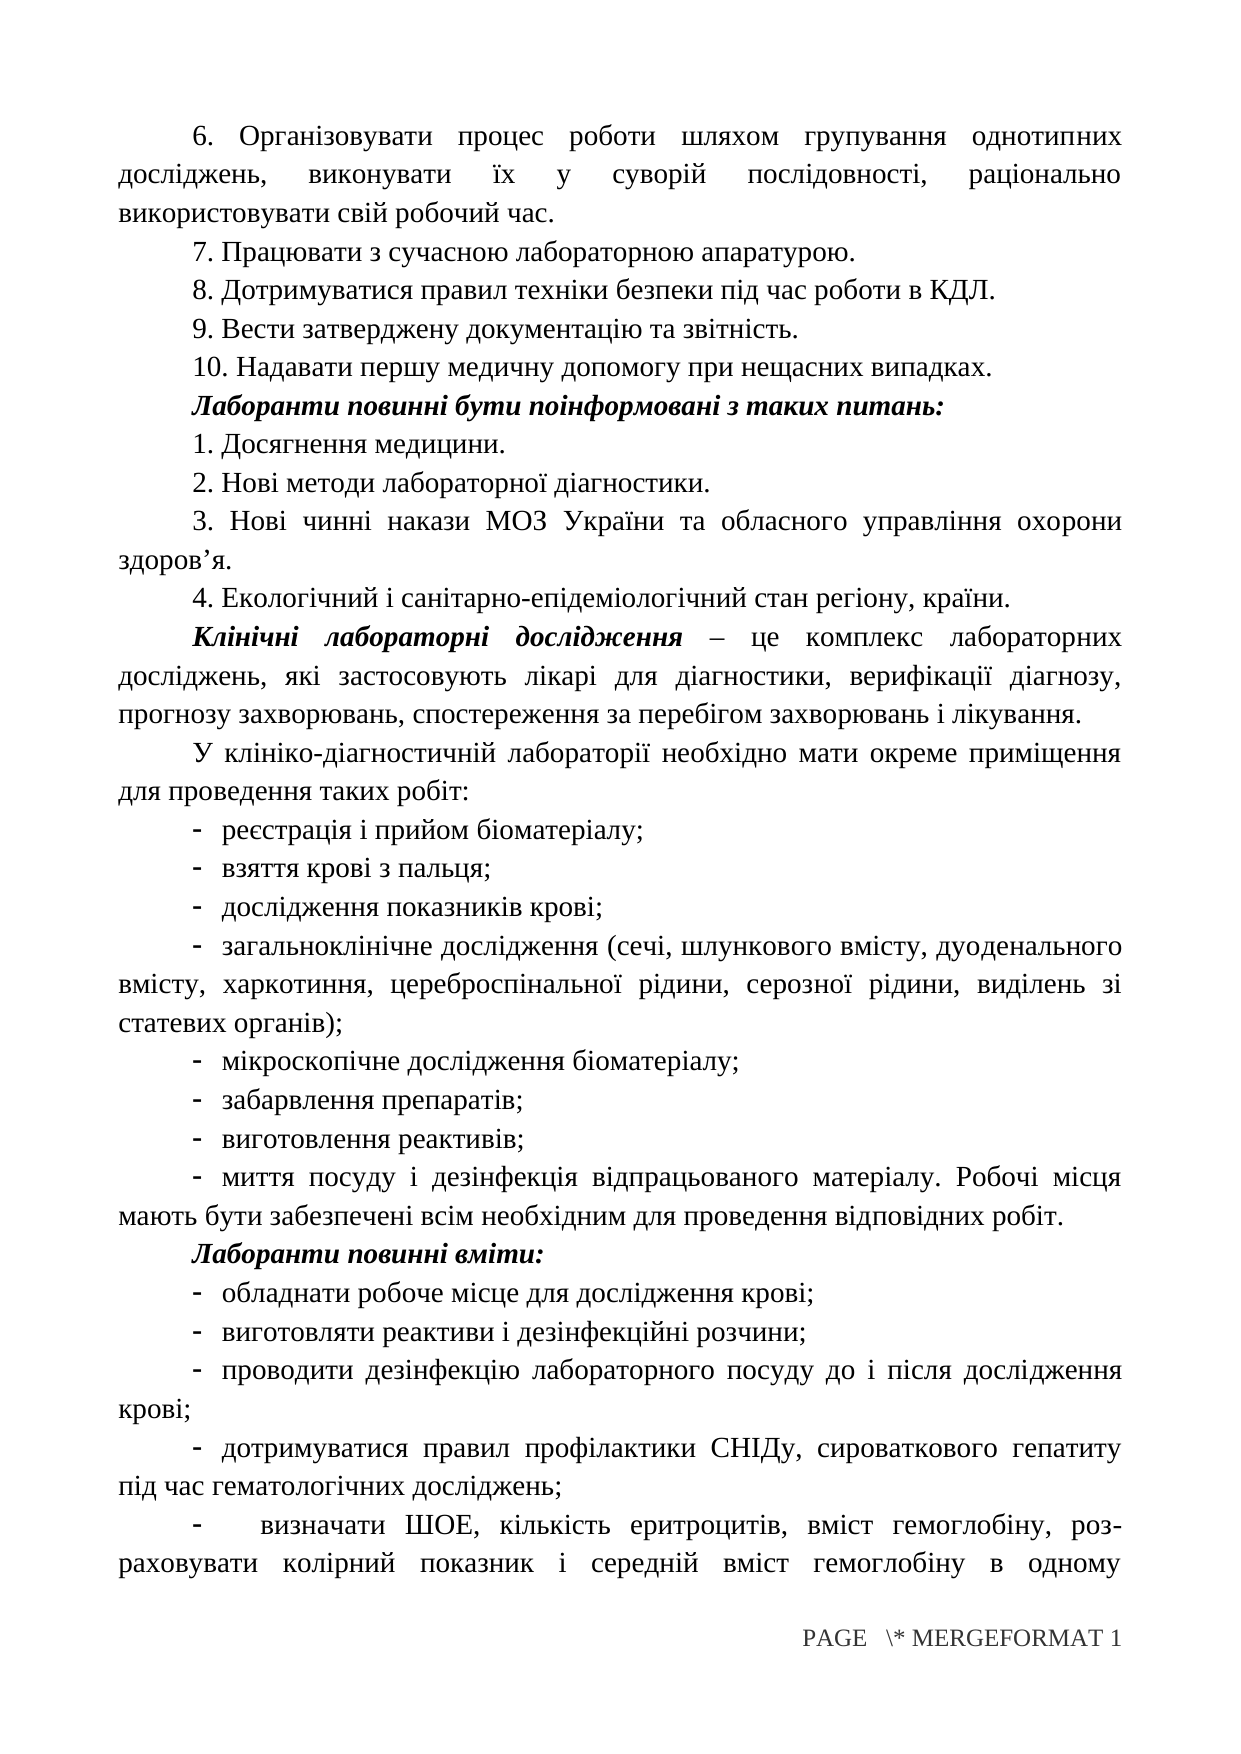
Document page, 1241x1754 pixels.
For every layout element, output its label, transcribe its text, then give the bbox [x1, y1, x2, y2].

list миття посуду і дезінфекція відпрацьованого матеріалу. Робочі місця мають бути забезпечені всім необхідним для проведення відповідних робіт. [118, 1159, 1122, 1232]
text 9. Вести затверджену документацію та звітність. [118, 311, 1122, 344]
text 6. Організовувати процес роботи шляхом групування однотипних досліджень, виконувати їх у суворій послідовності, раціонально використовувати свій робочий час. [118, 118, 1122, 229]
list взяття крові з пальця; [118, 851, 1122, 884]
text Клінічні лабораторні дослідження – це комплекс лабораторних досліджень, які застосовують лікарі для діагностики, верифікації діагнозу, прогнозу захворювань, спостереження за перебігом захворювань і лікування. [118, 619, 1122, 730]
text 4. Екологічний і санітарно-епідеміологічний стан регіону, країни. [118, 581, 1122, 614]
list обладнати робоче місце для дослідження крові; [118, 1275, 1122, 1309]
list виготовлення реактивів; [118, 1121, 1122, 1154]
list проводити дезінфекцію лабораторного посуду до і після дослідження крові; [118, 1352, 1122, 1425]
list забарвлення препаратів; [118, 1082, 1122, 1116]
list дослідження показників крові; [118, 889, 1122, 923]
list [118, 1507, 1122, 1579]
list загальноклінічне дослідження (сечі, шлункового вмісту, дуоденального вмісту, харкотиння, цереброспінальної рідини, серозної рідини, виділень зі статевих органів); [118, 928, 1122, 1038]
list мікроскопічне дослідження біоматеріалу; [118, 1043, 1122, 1077]
text 2. Нові методи лабораторної діагностики. [118, 465, 1122, 498]
text Лаборанти повинні бути поінформовані з таких питань: [118, 388, 1122, 421]
text 3. Нові чинні накази МОЗ України та обласного управління охорони здоров’я. [118, 503, 1122, 576]
list виготовляти реактиви і дезінфекційні розчини; [118, 1314, 1122, 1347]
text 7. Працювати з сучасною лабораторною апаратурою. [118, 234, 1122, 267]
text У клініко-діагностичній лабораторії необхідно мати окреме приміщення для проведення таких робіт: [118, 735, 1122, 807]
text 1. Досягнення медицини. [118, 426, 1122, 460]
list реєстрація і прийом біоматеріалу; [118, 812, 1122, 846]
text Лаборанти повинні вміти: [118, 1237, 1122, 1270]
list дотримуватися правил профілактики СНІДу, сироваткового гепатиту під час гематологічних досліджень; [118, 1430, 1122, 1502]
text 8. Дотримуватися правил техніки безпеки під час роботи в КДЛ. [118, 272, 1122, 306]
text 10. Надавати першу медичну допомогу при нещасних випадках. [118, 349, 1122, 383]
